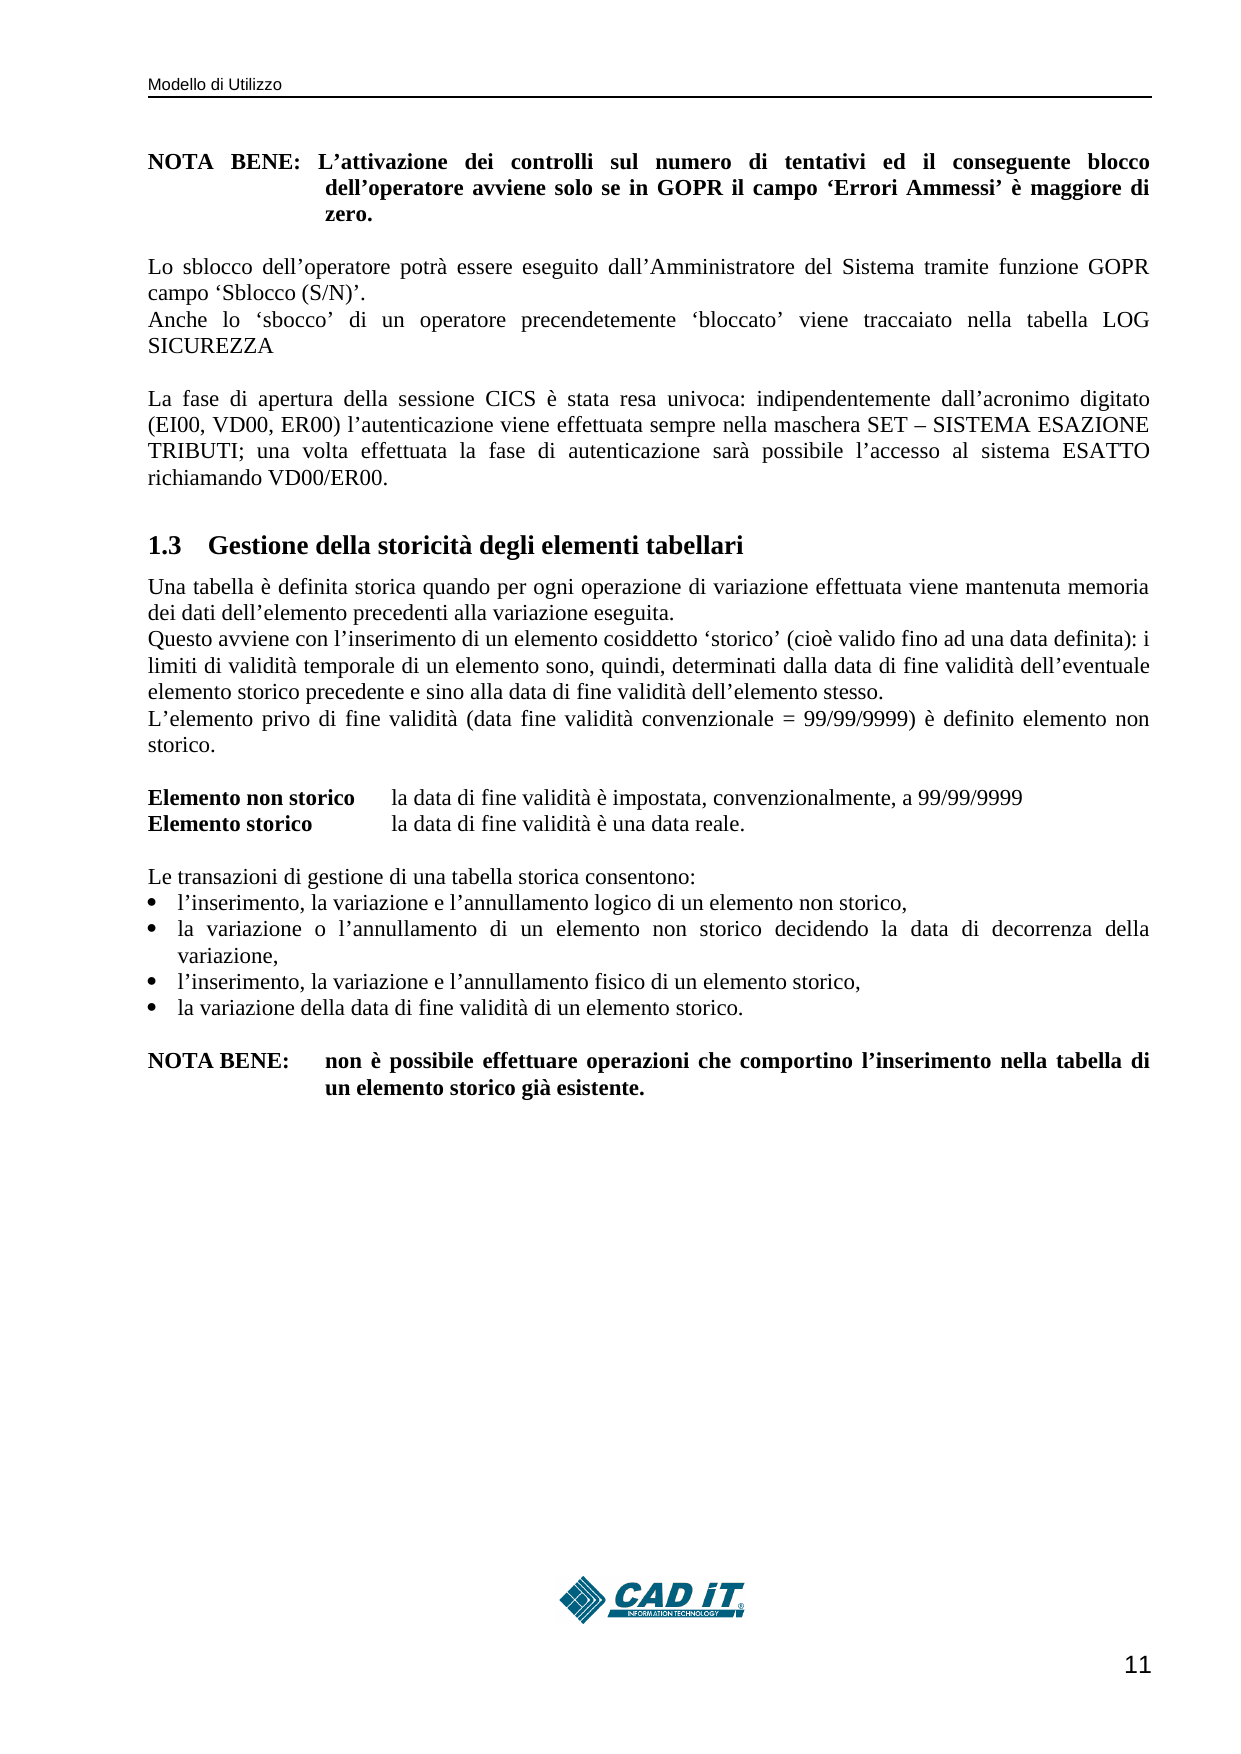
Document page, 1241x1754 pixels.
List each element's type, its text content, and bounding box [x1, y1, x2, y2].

table_cell la data di fine validità è una data reale. [384, 810, 1152, 836]
text L’elemento privo di fine validità (data fine validità convenzionale = 99/99/9999) è definito elemento non storico. [148, 704, 1152, 757]
picture [553, 1574, 748, 1626]
text Anche lo ‘sbocco’ di un operatore precendetemente ‘bloccato’ viene traccaiato nella tabella LOG SICUREZZA [148, 306, 1152, 358]
text Una tabella è definita storica quando per ogni operazione di variazione effettuata viene mantenuta memoria dei dati dell’elemento precedenti alla variazione eseguita. [148, 573, 1152, 626]
table_header la data di fine validità è impostata, convenzionalmente, a 99/99/9999 [384, 784, 1152, 810]
text Questo avviene con l’inserimento di un elemento cosiddetto ‘storico’ (cioè valido fino ad una data definita): i limiti di validità temporale di un elemento sono, quindi, determinati dalla data di fine validità dell’eventuale elemento storico precedente e sino alla data di fine validità dell’elemento stesso. [148, 626, 1152, 704]
table_header Elemento non storico [140, 784, 384, 810]
list la variazione della data di fine validità di un elemento storico. [148, 994, 1152, 1021]
table_cell Elemento storico [140, 810, 384, 836]
list la variazione o l’annullamento di un elemento non storico decidendo la data di decorrenza della variazione, [148, 915, 1152, 968]
text La fase di apertura della sessione CICS è stata resa univoca: indipendentemente dall’acronimo digitato (EI00, VD00, ER00) l’autenticazione viene effettuata sempre nella maschera SET – SISTEMA ESAZIONE TRIBUTI; una volta effettuata la fase di autenticazione sarà possibile l’accesso al sistema ESATTO richiamando VD00/ER00. [148, 385, 1152, 490]
subtitle Gestione della storicità degli elementi tabellari [148, 529, 1152, 560]
list l’inserimento, la variazione e l’annullamento fisico di un elemento storico, [148, 968, 1152, 994]
text NOTA BENE: non è possibile effettuare operazioni che comportino l’inserimento nella tabella di un elemento storico già esistente. [148, 1047, 1152, 1100]
text NOTA BENE: L’attivazione dei controlli sul numero di tentativi ed il conseguente blocco dell’operatore avviene solo se in GOPR il campo ‘Errori Ammessi’ è maggiore di zero. [148, 148, 1152, 227]
text Lo sblocco dell’operatore potrà essere eseguito dall’Amministratore del Sistema tramite funzione GOPR campo ‘Sblocco (S/N)’. [148, 253, 1152, 306]
text Le transazioni di gestione di una tabella storica consentono: [148, 863, 1152, 889]
list l’inserimento, la variazione e l’annullamento logico di un elemento non storico, [148, 889, 1152, 915]
